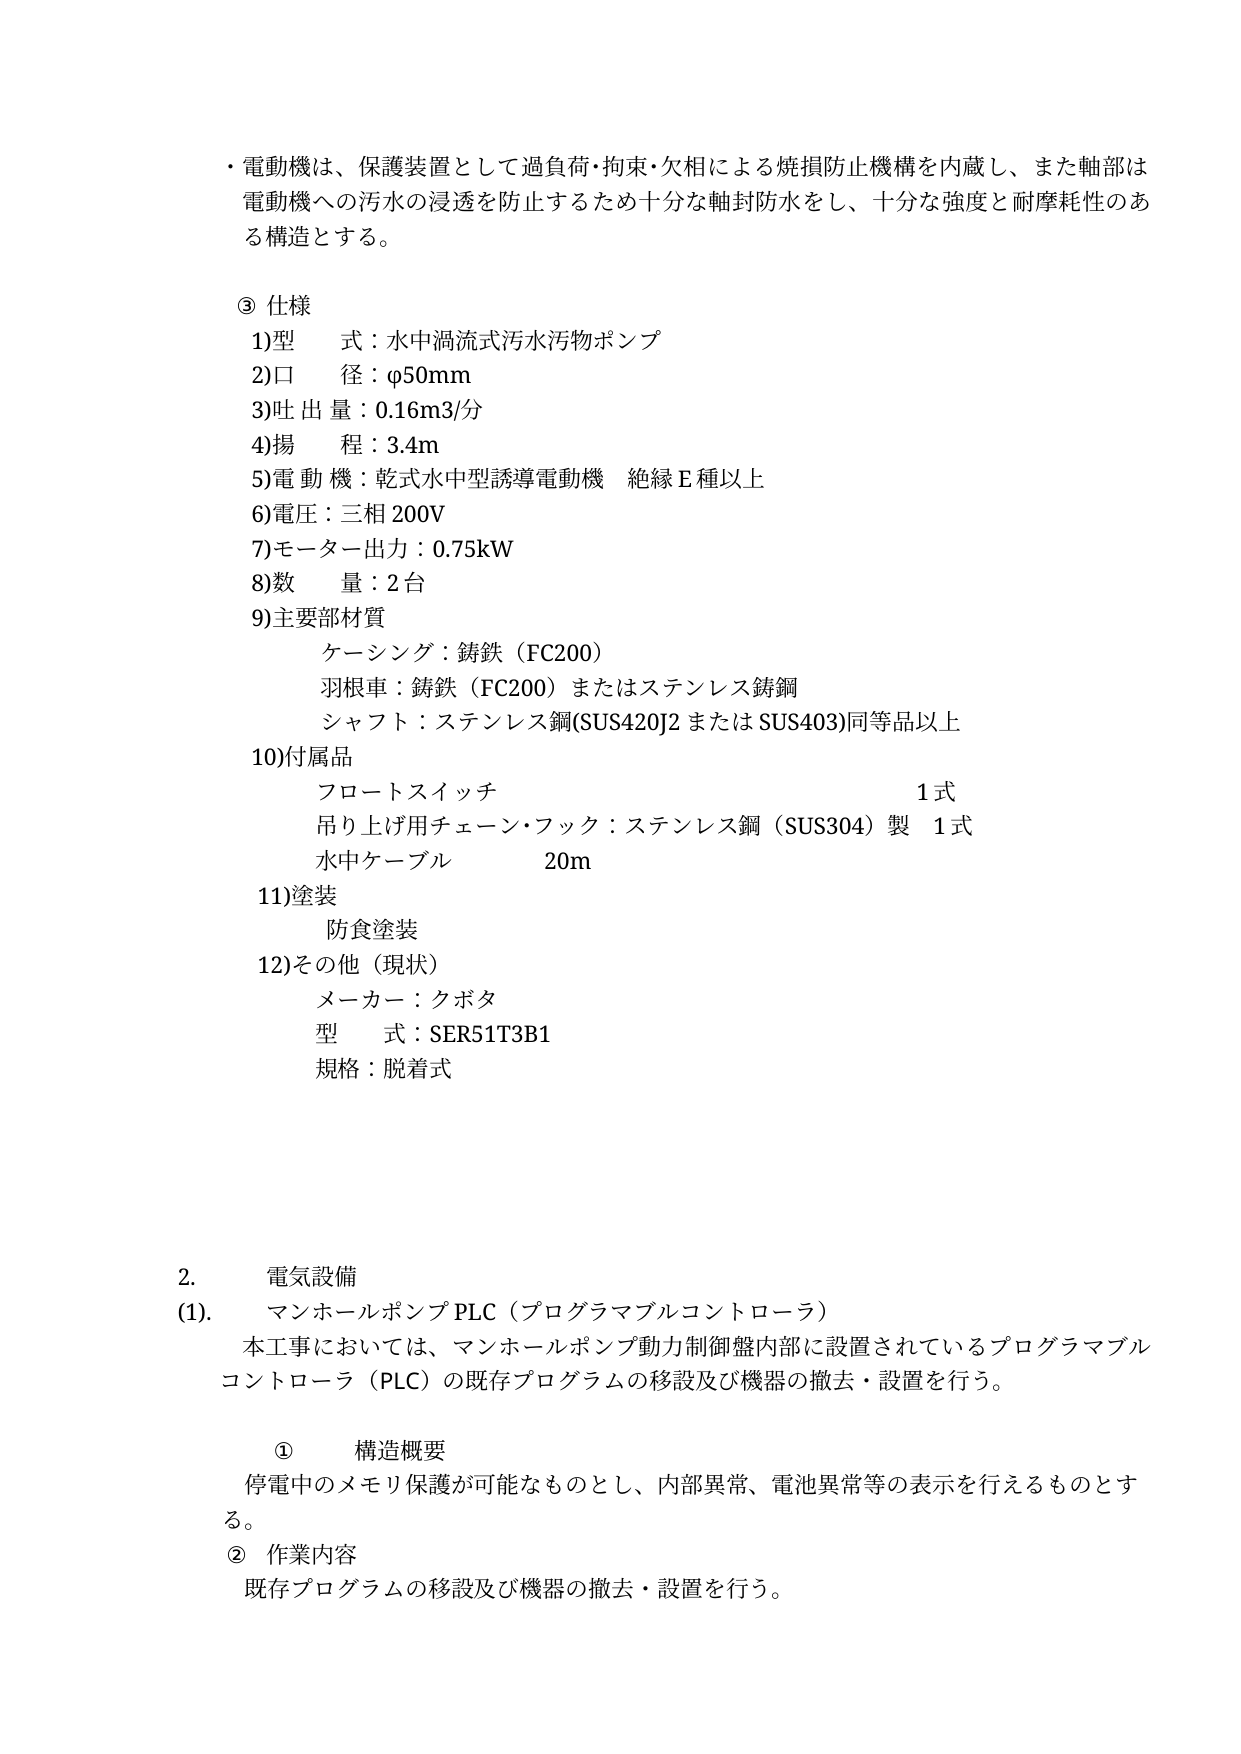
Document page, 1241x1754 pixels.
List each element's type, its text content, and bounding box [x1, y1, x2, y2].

text 1)型 式：水中渦流式汚水汚物ポンプ [251, 322, 1152, 357]
subtitle 仕様 [236, 287, 1152, 322]
text 本工事においては、マンホールポンプ動力制御盤内部に設置されているプログラマブルコントローラ（PLC）の既存プログラムの移設及び機器の撤去・設置を行う。 [219, 1328, 1152, 1397]
text 羽根車：鋳鉄（FC200）またはステンレス鋳鋼 [251, 669, 1152, 703]
text 12)その他（現状） [223, 946, 1152, 981]
text 防食塗装 [177, 912, 1152, 946]
text 吊り上げ用チェーン･フック：ステンレス鋼（SUS304）製 1式 [223, 808, 1152, 842]
subtitle マンホールポンプPLC（プログラマブルコントローラ） [177, 1293, 1152, 1328]
text 水中ケーブル 20m [223, 842, 1152, 877]
text メーカー：クボタ [223, 981, 1152, 1016]
text 2)口 径：φ50mm [251, 357, 1152, 391]
text 8)数 量：2台 [251, 565, 1152, 599]
subtitle 電気設備 [177, 1258, 1152, 1293]
text 既存プログラムの移設及び機器の撤去・設置を行う。 [222, 1571, 1152, 1605]
text 型 式：SER51T3B1 [223, 1016, 1152, 1050]
text 6)電圧：三相200V [251, 495, 1152, 530]
text 11)塗装 [177, 877, 1152, 912]
text シャフト：ステンレス鋼(SUS420J2またはSUS403)同等品以上 [251, 703, 1152, 738]
text 停電中のメモリ保護が可能なものとし、内部異常、電池異常等の表示を行えるものとする。 [222, 1467, 1152, 1536]
list 構造概要 [224, 1432, 1152, 1467]
text 4)揚 程：3.4m [251, 426, 1152, 461]
text ・電動機は、保護装置として過負荷･拘束･欠相による焼損防止機構を内蔵し、また軸部は電動機への汚水の浸透を防止するため十分な軸封防水をし、十分な強度と耐摩耗性のある構造とする。 [219, 148, 1152, 253]
text 10)付属品 [251, 738, 1152, 773]
text 7)モーター出力：0.75kW [251, 530, 1152, 565]
text フロートスイッチ 1式 [223, 773, 1152, 808]
list 作業内容 [177, 1536, 1152, 1571]
text ケーシング：鋳鉄（FC200） [251, 634, 1152, 669]
text 3)吐 出 量：0.16m3/分 [251, 391, 1152, 426]
text 9)主要部材質 [251, 599, 1152, 634]
text 規格：脱着式 [223, 1050, 1152, 1085]
text 5)電 動 機：乾式水中型誘導電動機 絶縁E種以上 [251, 461, 1152, 495]
